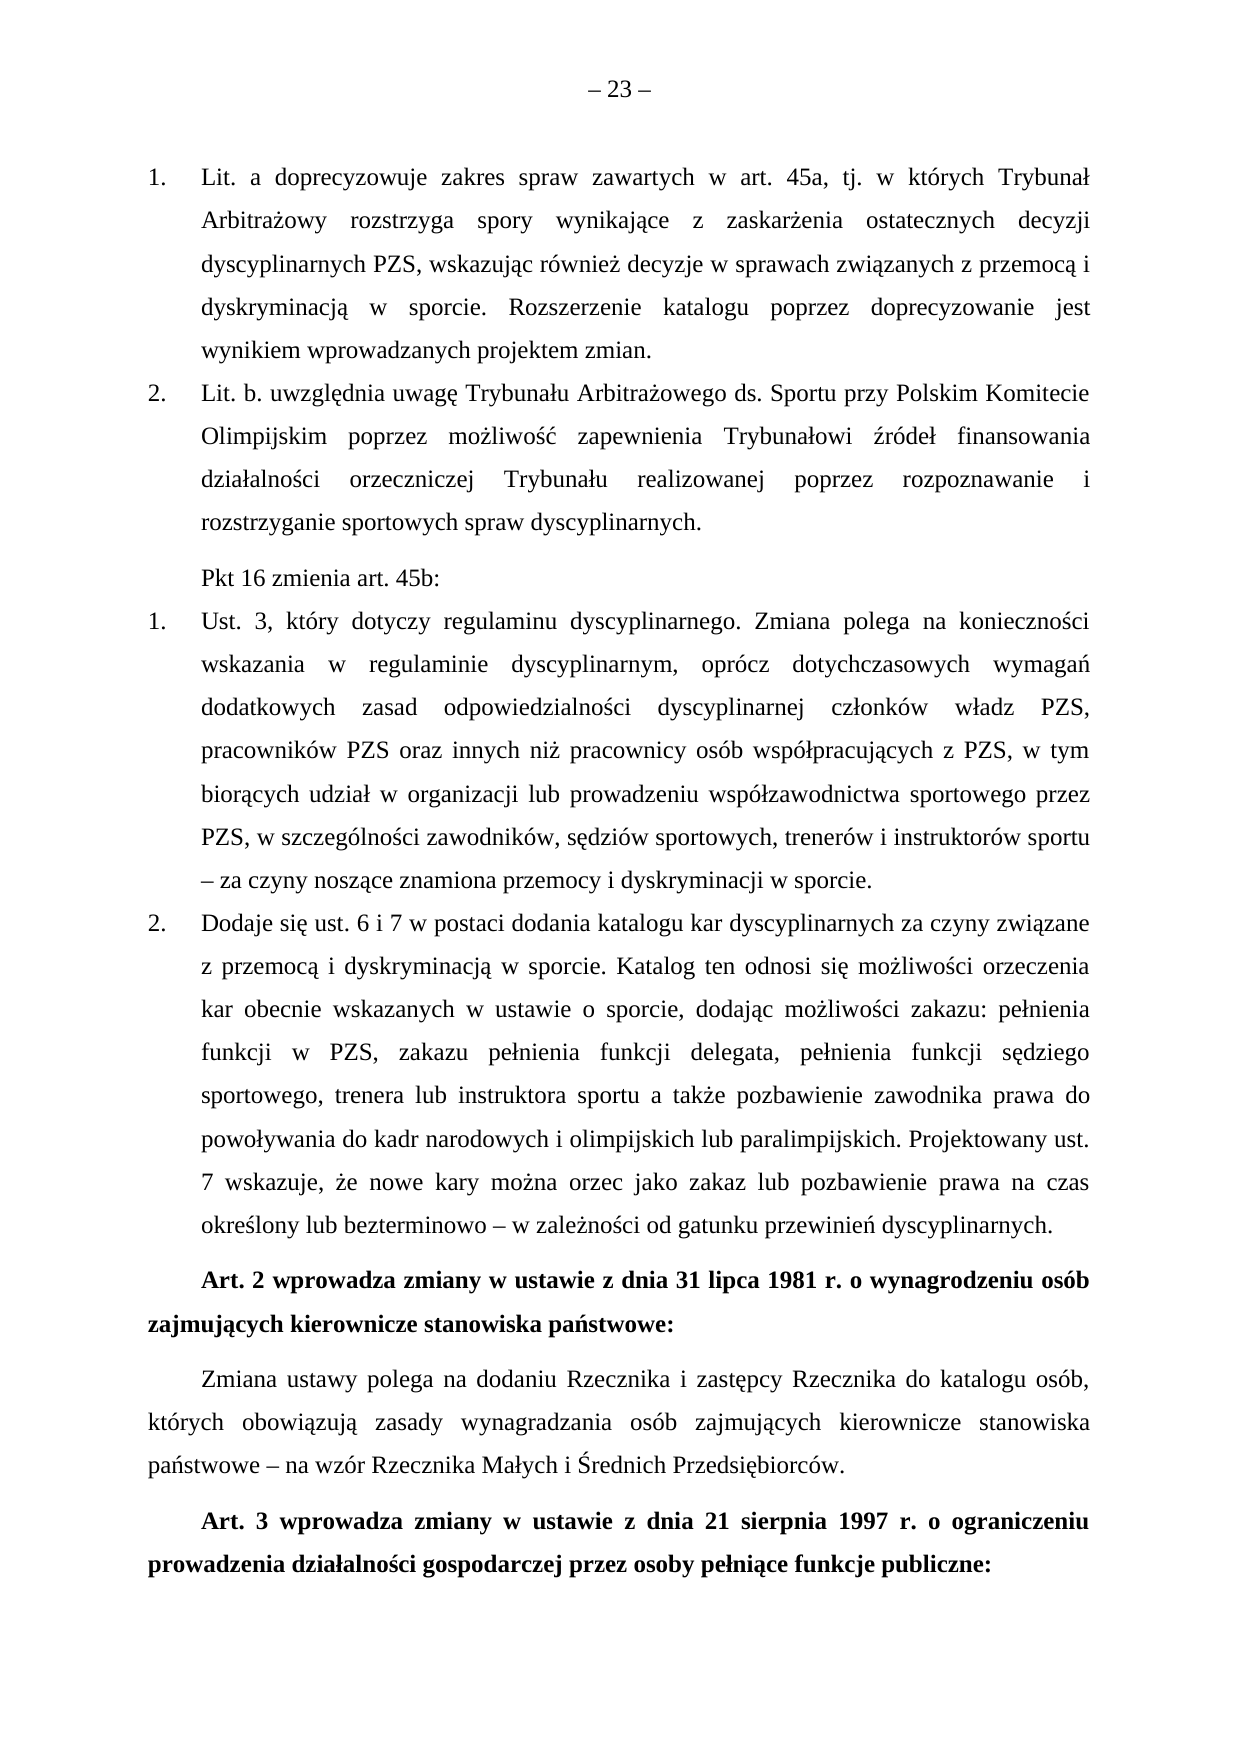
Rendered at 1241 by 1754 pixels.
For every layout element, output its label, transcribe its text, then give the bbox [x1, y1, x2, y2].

text Art. 3 wprowadza zmiany w ustawie z dnia 21 sierpnia 1997 r. o ograniczeniu prowadzenia działalności gospodarczej przez osoby pełniące funkcje publiczne: [148, 1506, 1091, 1578]
text 1. Lit. a doprecyzowuje zakres spraw zawartych w art. 45a, tj. w których Trybunał Arbitrażowy rozstrzyga spory wynikające z zaskarżenia ostatecznych decyzji dyscyplinarnych PZS, wskazując również decyzje w sprawach związanych z przemocą i dyskryminacją w sporcie. Rozszerzenie katalogu poprzez doprecyzowanie jest wynikiem wprowadzanych projektem zmian. [148, 162, 1091, 364]
text Art. 2 wprowadza zmiany w ustawie z dnia 31 lipca 1981 r. o wynagrodzeniu osób zajmujących kierownicze stanowiska państwowe: [148, 1266, 1091, 1337]
text 2. Dodaje się ust. 6 i 7 w postaci dodania katalogu kar dyscyplinarnych za czyny związane z przemocą i dyskryminacją w sporcie. Katalog ten odnosi się możliwości orzeczenia kar obecnie wskazanych w ustawie o sporcie, dodając możliwości zakazu: pełnienia funkcji w PZS, zakazu pełnienia funkcji delegata, pełnienia funkcji sędziego sportowego, trenera lub instruktora sportu a także pozbawienie zawodnika prawa do powoływania do kadr narodowych i olimpijskich lub paralimpijskich. Projektowany ust. 7 wskazuje, że nowe kary można orzec jako zakaz lub pozbawienie prawa na czas określony lub bezterminowo – w zależności od gatunku przewinień dyscyplinarnych. [148, 908, 1091, 1239]
text Zmiana ustawy polega na dodaniu Rzecznika i zastępcy Rzecznika do katalogu osób, których obowiązują zasady wynagradzania osób zajmujących kierownicze stanowiska państwowe – na wzór Rzecznika Małych i Średnich Przedsiębiorców. [148, 1364, 1091, 1479]
text 2. Lit. b. uwzględnia uwagę Trybunału Arbitrażowego ds. Sportu przy Polskim Komitecie Olimpijskim poprzez możliwość zapewnienia Trybunałowi źródeł finansowania działalności orzeczniczej Trybunału realizowanej poprzez rozpoznawanie i rozstrzyganie sportowych spraw dyscyplinarnych. [148, 378, 1091, 536]
text Pkt 16 zmienia art. 45b: [148, 563, 1091, 592]
text 1. Ust. 3, który dotyczy regulaminu dyscyplinarnego. Zmiana polega na konieczności wskazania w regulaminie dyscyplinarnym, oprócz dotychczasowych wymagań dodatkowych zasad odpowiedzialności dyscyplinarnej członków władz PZS, pracowników PZS oraz innych niż pracownicy osób współpracujących z PZS, w tym biorących udział w organizacji lub prowadzeniu współzawodnictwa sportowego przez PZS, w szczególności zawodników, sędziów sportowych, trenerów i instruktorów sportu – za czyny noszące znamiona przemocy i dyskryminacji w sporcie. [148, 606, 1091, 894]
